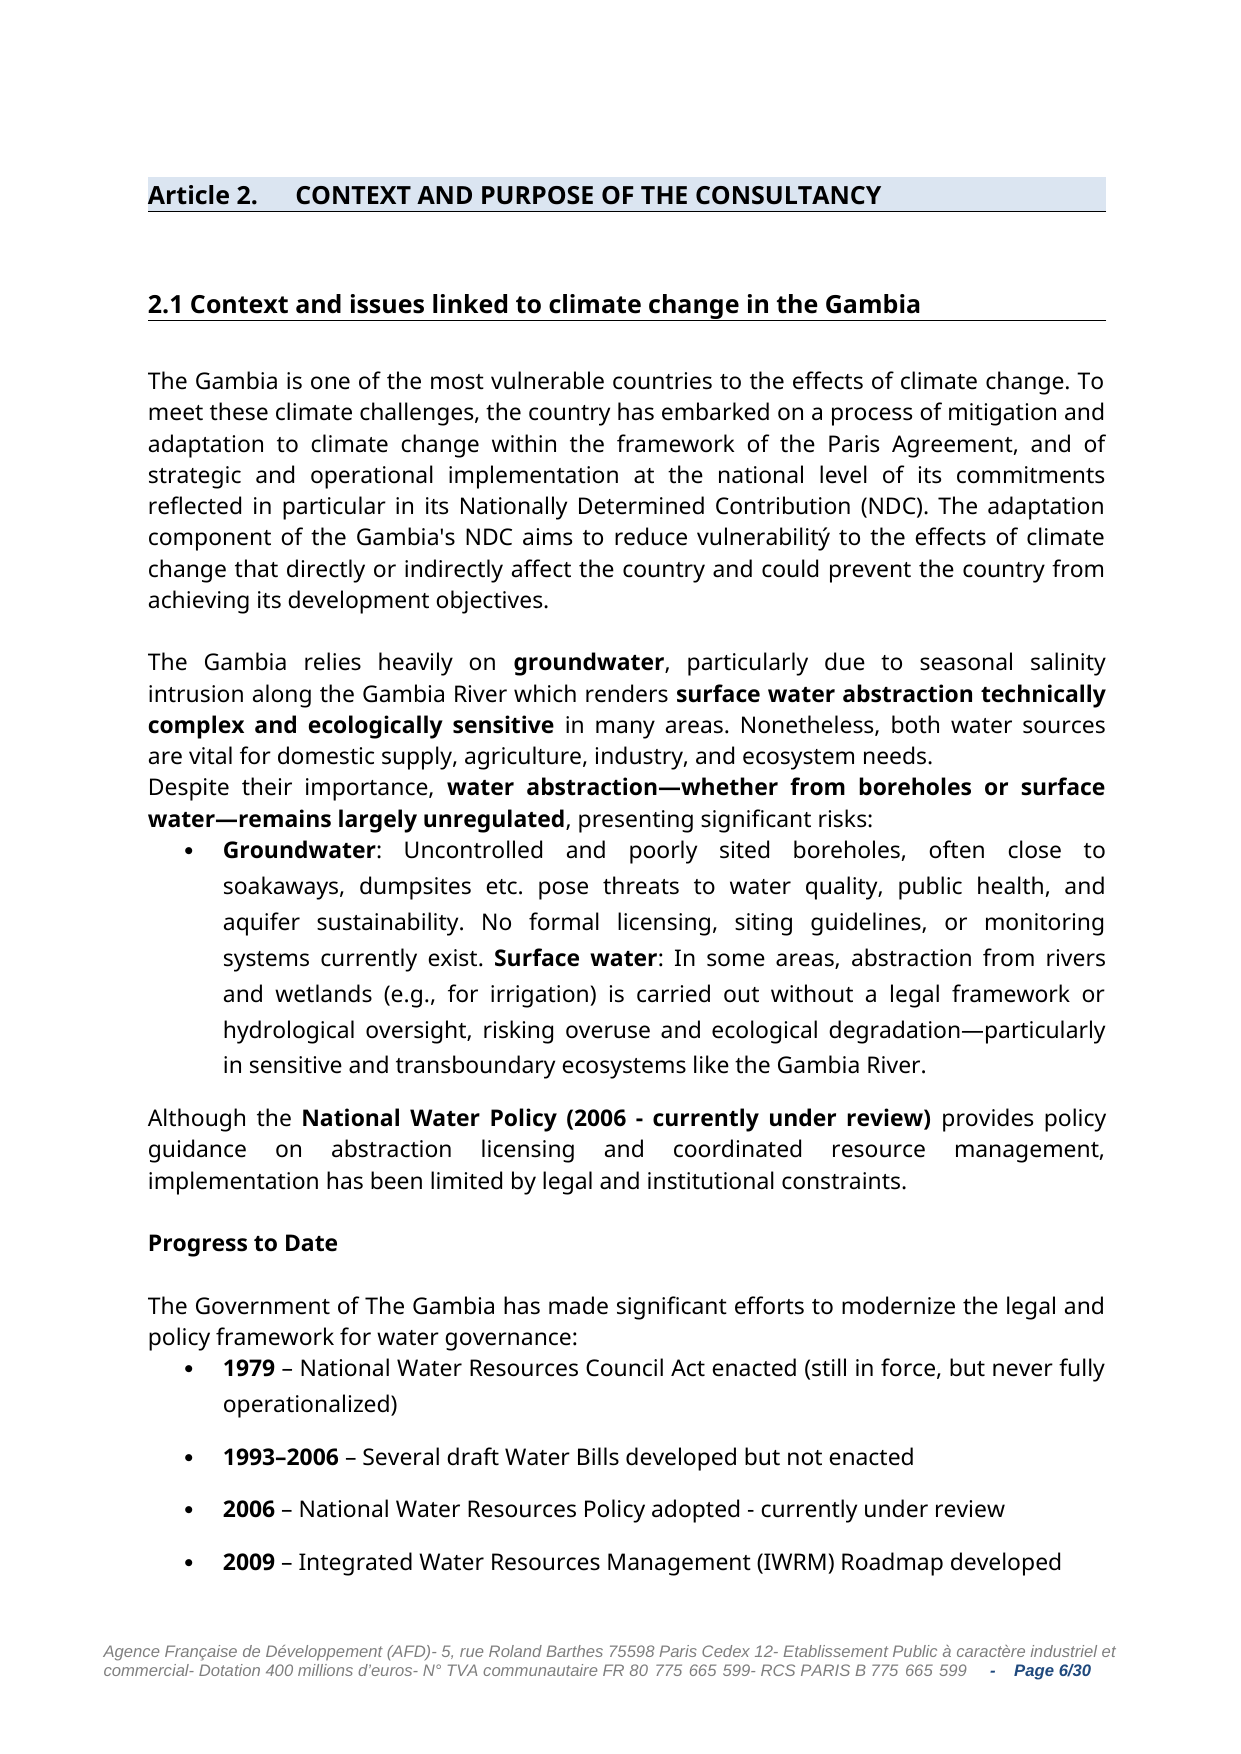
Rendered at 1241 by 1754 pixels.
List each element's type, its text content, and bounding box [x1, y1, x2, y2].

text Despite their importance, water abstraction—whether from boreholes or surface water—remains largely unregulated, presenting significant risks: [148, 771, 1106, 834]
list 1993–2006 – Several draft Water Bills developed but not enacted [185, 1441, 1106, 1472]
text The Government of The Gambia has made significant efforts to modernize the legal and policy framework for water governance: [148, 1289, 1106, 1352]
text Although the National Water Policy (2006 - currently under review) provides policy guidance on abstraction licensing and coordinated resource management, implementation has been limited by legal and institutional constraints. [148, 1102, 1106, 1196]
subtitle CONTEXT AND PURPOSE OF THE CONSULTANCY [148, 177, 1106, 211]
text Progress to Date [148, 1227, 1106, 1258]
list Groundwater: Uncontrolled and poorly sited boreholes, often close to soakaways, dumpsites etc. pose threats to water quality, public health, and aquifer sustainability. No formal licensing, siting guidelines, or monitoring systems currently exist. Surface water: In some areas, abstraction from rivers and wetlands (e.g., for irrigation) is carried out without a legal framework or hydrological oversight, risking overuse and ecological degradation—particularly in sensitive and transboundary ecosystems like the Gambia River. [185, 834, 1106, 1081]
subtitle 2.1 Context and issues linked to climate change in the Gambia [148, 286, 1106, 320]
text The Gambia is one of the most vulnerable countries to the effects of climate change. To meet these climate challenges, the country has embarked on a process of mitigation and adaptation to climate change within the framework of the Paris Agreement, and of strategic and operational implementation at the national level of its commitments reflected in particular in its Nationally Determined Contribution (NDC). The adaptation component of the Gambia's NDC aims to reduce vulnerabilitý to the effects of climate change that directly or indirectly affect the country and could prevent the country from achieving its development objectives. [148, 365, 1106, 615]
list 1979 – National Water Resources Council Act enacted (still in force, but never fully operationalized) [185, 1352, 1106, 1419]
list 2009 – Integrated Water Resources Management (IWRM) Roadmap developed [185, 1546, 1106, 1577]
text The Gambia relies heavily on groundwater, particularly due to seasonal salinity intrusion along the Gambia River which renders surface water abstraction technically complex and ecologically sensitive in many areas. Nonetheless, both water sources are vital for domestic supply, agriculture, industry, and ecosystem needs. [148, 646, 1106, 771]
list 2006 – National Water Resources Policy adopted - currently under review [185, 1493, 1106, 1524]
